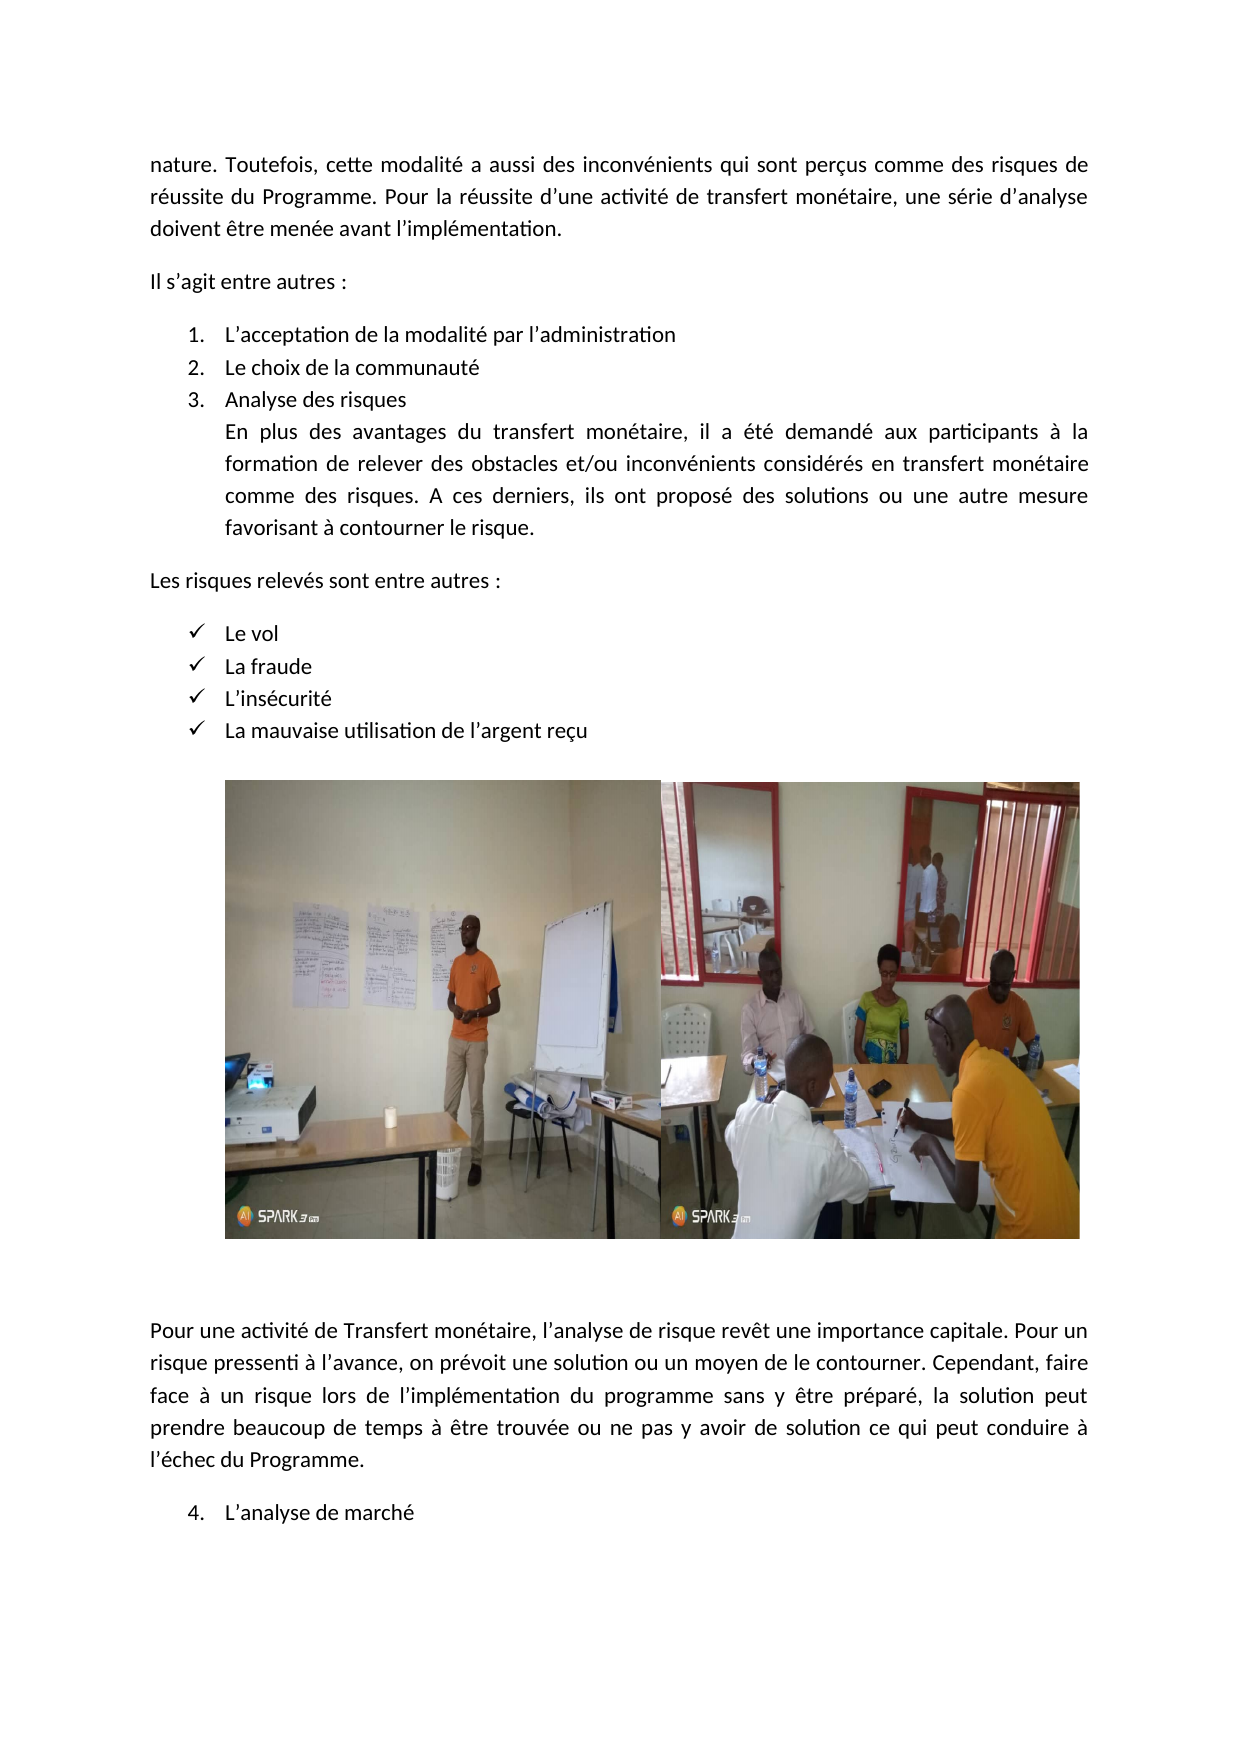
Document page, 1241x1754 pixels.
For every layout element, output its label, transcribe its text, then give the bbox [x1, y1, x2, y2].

picture [225, 780, 1080, 1239]
list La mauvaise utilisation de l’argent reçu [187, 716, 1090, 744]
list L’insécurité [187, 684, 1090, 712]
list Le vol [187, 619, 1090, 648]
list En plus des avantages du transfert monétaire, il a été demandé aux participants à la formation de relever des obstacles et/ou inconvénients considérés en transfert monétaire comme des risques. A ces derniers, ils ont proposé des solutions ou une autre mesure favorisant à contourner le risque. [225, 417, 1090, 542]
list L’analyse de marché [187, 1498, 1090, 1526]
list Le choix de la communauté [187, 353, 1090, 381]
list Analyse des risques [187, 385, 1090, 413]
text Pour une activité de Transfert monétaire, l’analyse de risque revêt une importance capitale. Pour un risque pressenti à l’avance, on prévoit une solution ou un moyen de le contourner. Cependant, faire face à un risque lors de l’implémentation du programme sans y être préparé, la solution peut prendre beaucoup de temps à être trouvée ou ne pas y avoir de solution ce qui peut conduire à l’échec du Programme. [150, 1316, 1090, 1473]
list La fraude [187, 652, 1090, 680]
text Les risques relevés sont entre autres : [150, 567, 1090, 594]
text Il s’agit entre autres : [150, 267, 1090, 295]
list L’acceptation de la modalité par l’administration [187, 320, 1090, 348]
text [150, 150, 1090, 242]
